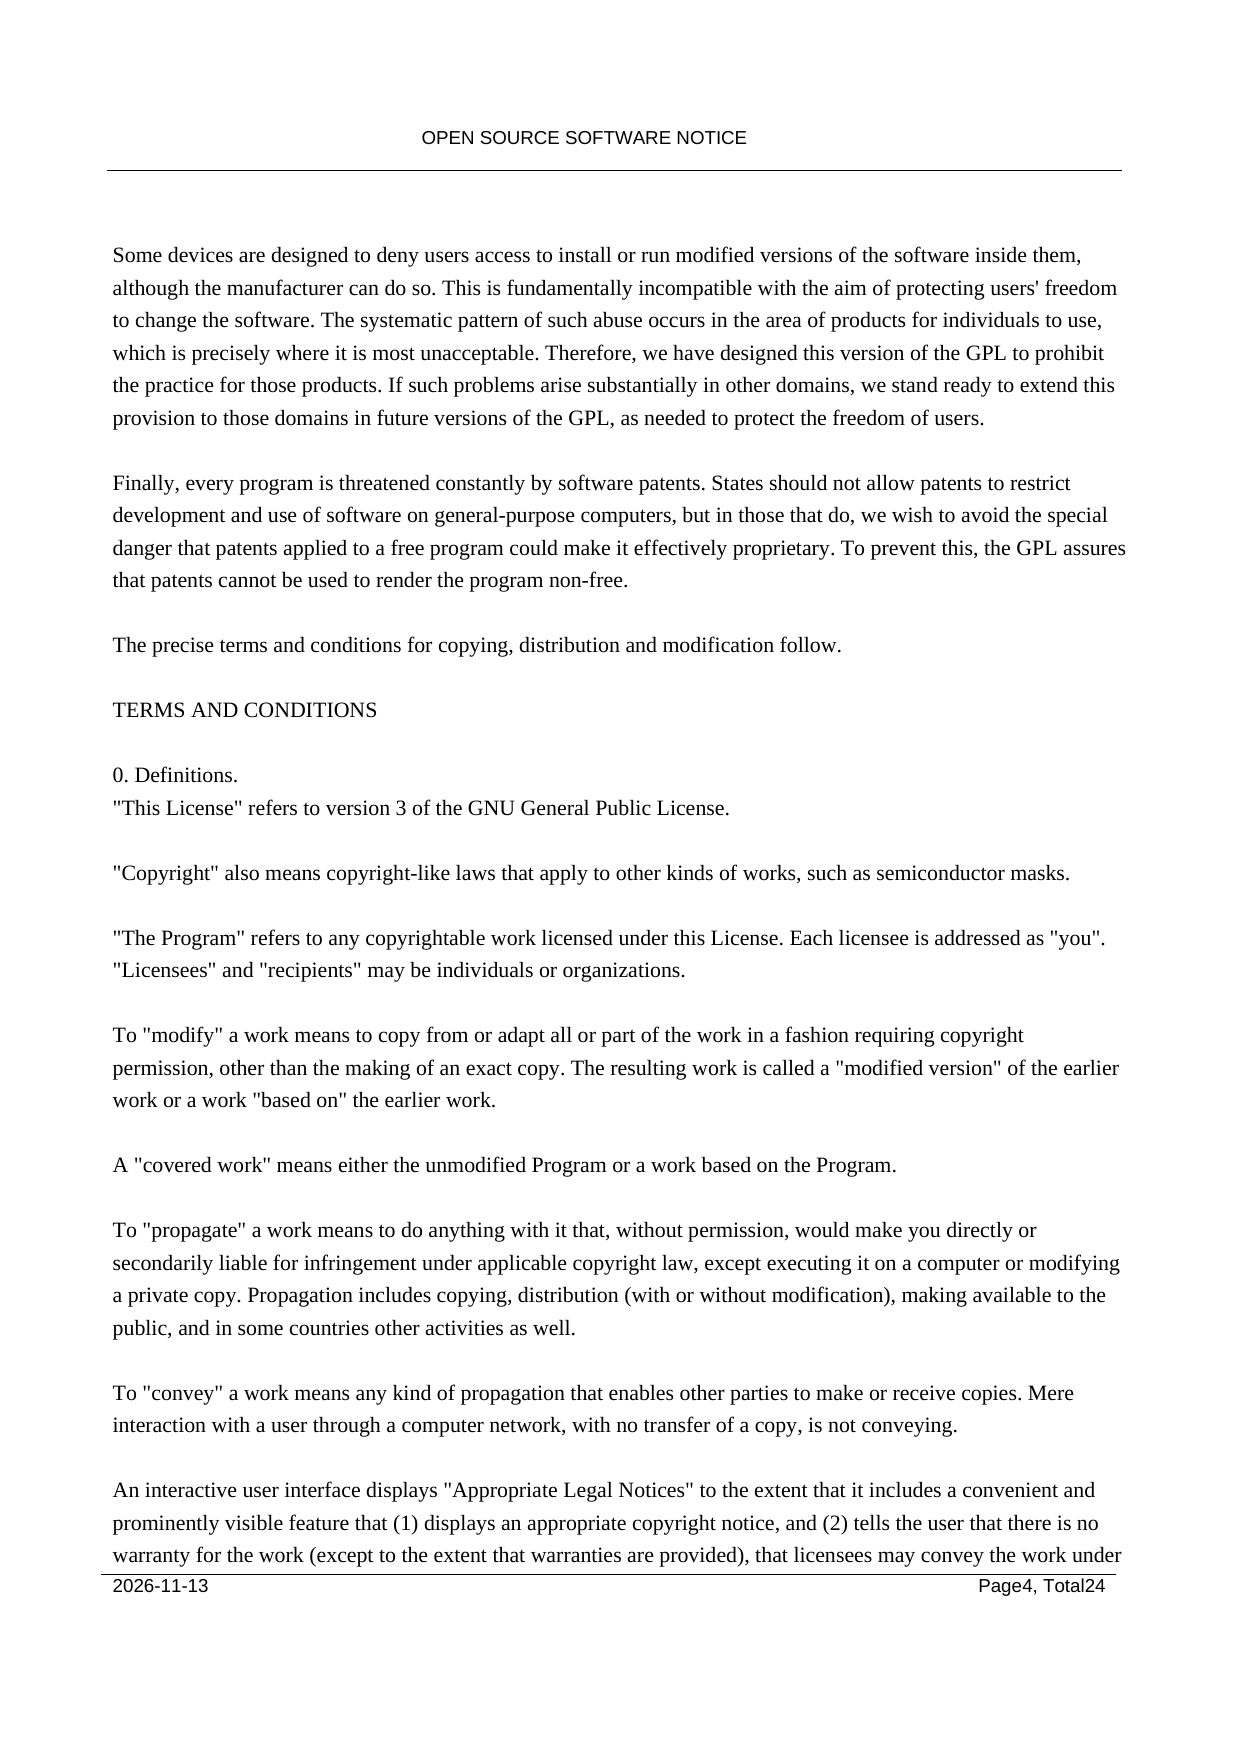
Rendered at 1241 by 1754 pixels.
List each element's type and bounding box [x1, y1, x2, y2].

text [112, 206, 1128, 1571]
